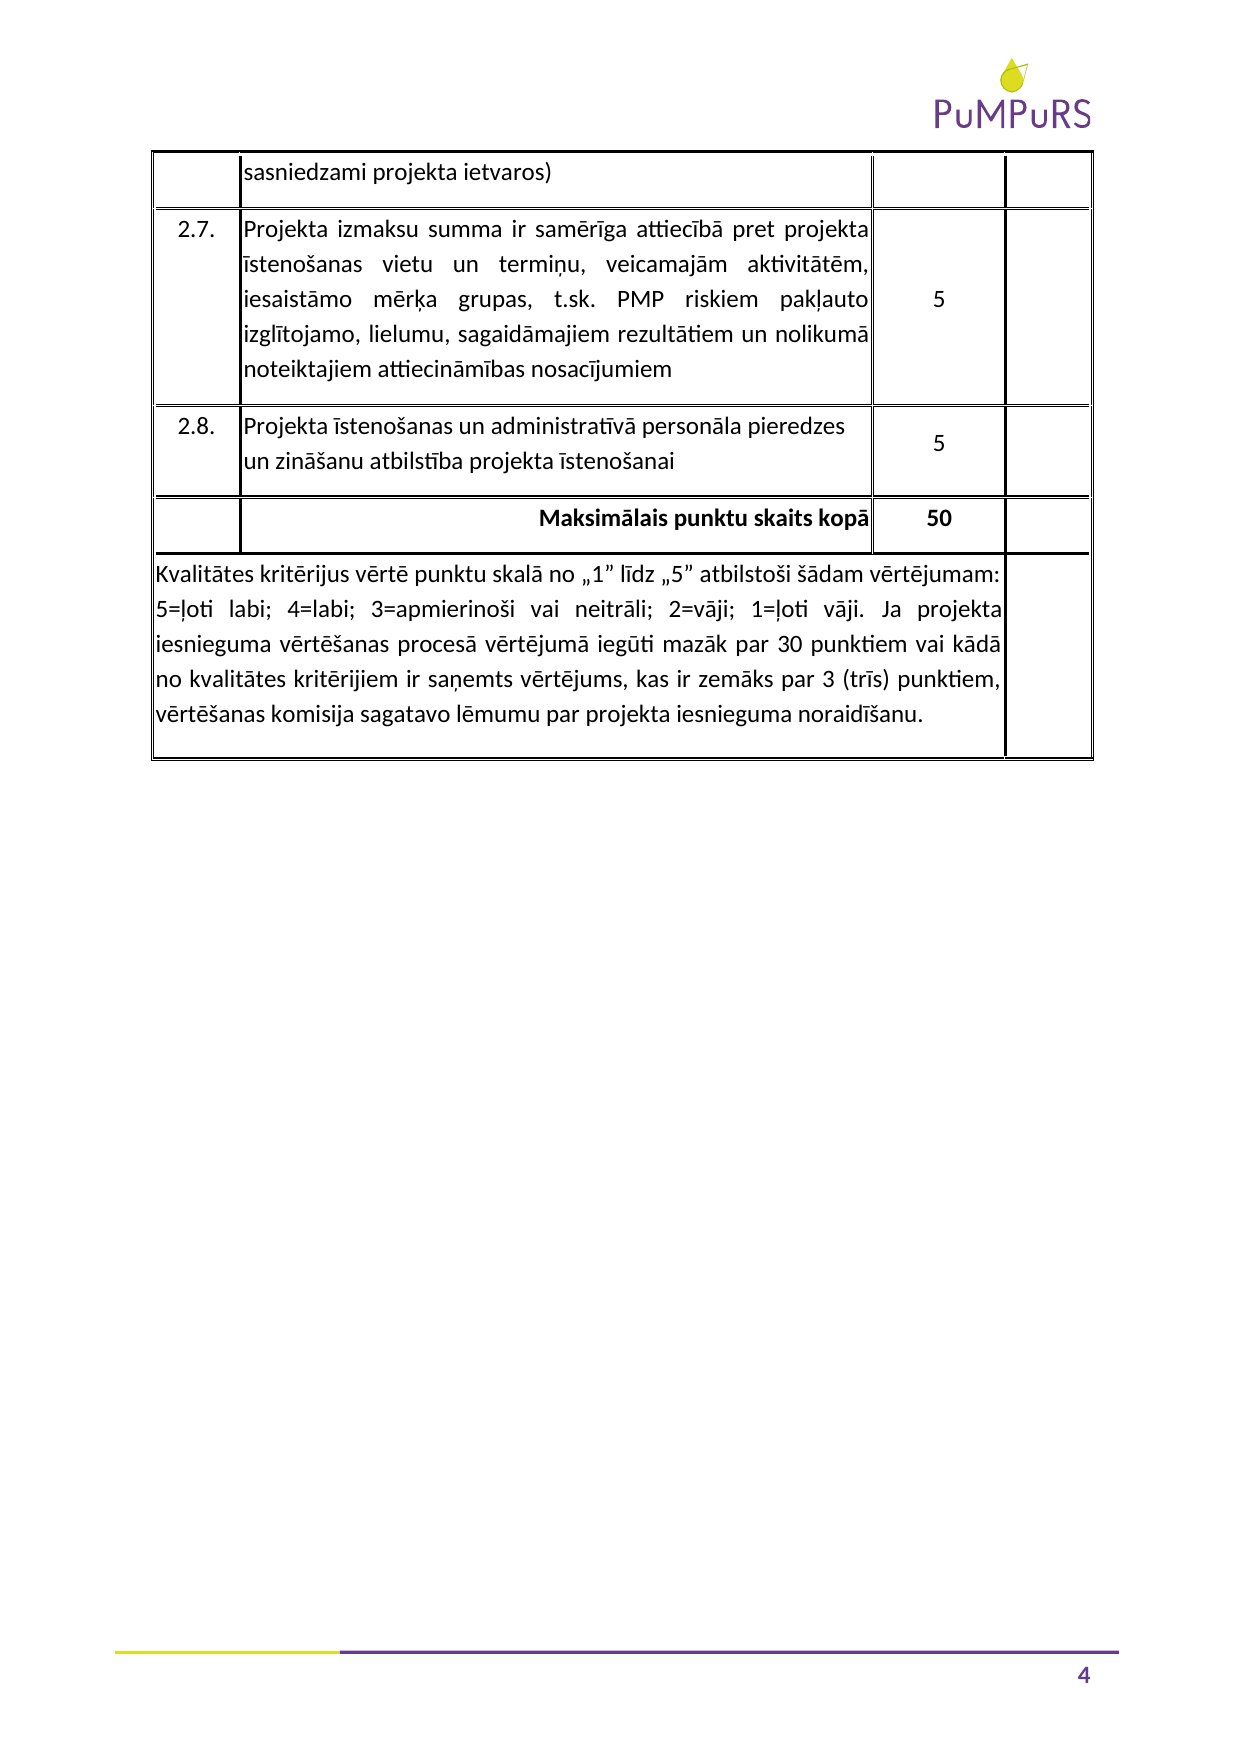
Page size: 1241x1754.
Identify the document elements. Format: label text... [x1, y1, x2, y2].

table_cell [1005, 207, 1092, 403]
table_cell [1007, 495, 1091, 552]
table_cell Maksimālais punktu skaits kopā [242, 499, 871, 552]
table_cell [1007, 404, 1091, 495]
table_cell 2.6. [154, 152, 240, 207]
table_cell 5 [874, 210, 1004, 403]
table_cell Kvalitātes kritērijus vērtē punktu skalā no „1” līdz „5” atbilstoši šādam vērtējumam: 5=ļoti labi; 4=labi; 3=apmierinoši vai neitrāli; 2=vāji; 1=ļoti vāji. Ja projekta iesnieguma vērtēšanas procesā vērtējumā iegūti mazāk par 30 punktiem vai kādā no kvalitātes kritērijiem ir saņemts vērtējums, kas ir zemāks par 3 (trīs) punktiem, vērtēšanas komisija sagatavo lēmumu par projekta iesnieguma noraidīšanu. [154, 552, 1005, 757]
table_cell 5 [874, 407, 1004, 495]
table_cell Projekta īstenošanas un administratīvā personāla pieredzes un zināšanu atbilstība projekta īstenošanai [242, 407, 871, 495]
table_cell [1005, 552, 1091, 757]
table_cell [154, 495, 239, 552]
table_cell 50 [874, 499, 1004, 552]
table_cell Projekta izmaksu summa ir samērīga attiecībā pret projekta īstenošanas vietu un termiņu, veicamajām aktivitātēm, iesaistāmo mērķa grupas, t.sk. PMP riskiem pakļauto izglītojamo, lielumu, sagaidāmajiem rezultātiem un nolikumā noteiktajiem attiecināmības nosacījumiem [242, 210, 871, 403]
table_cell 2.8. [154, 404, 239, 495]
table_cell 5 [873, 152, 1005, 207]
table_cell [240, 153, 873, 207]
table_cell [1005, 153, 1091, 207]
table_cell 2.7. [152, 207, 240, 403]
